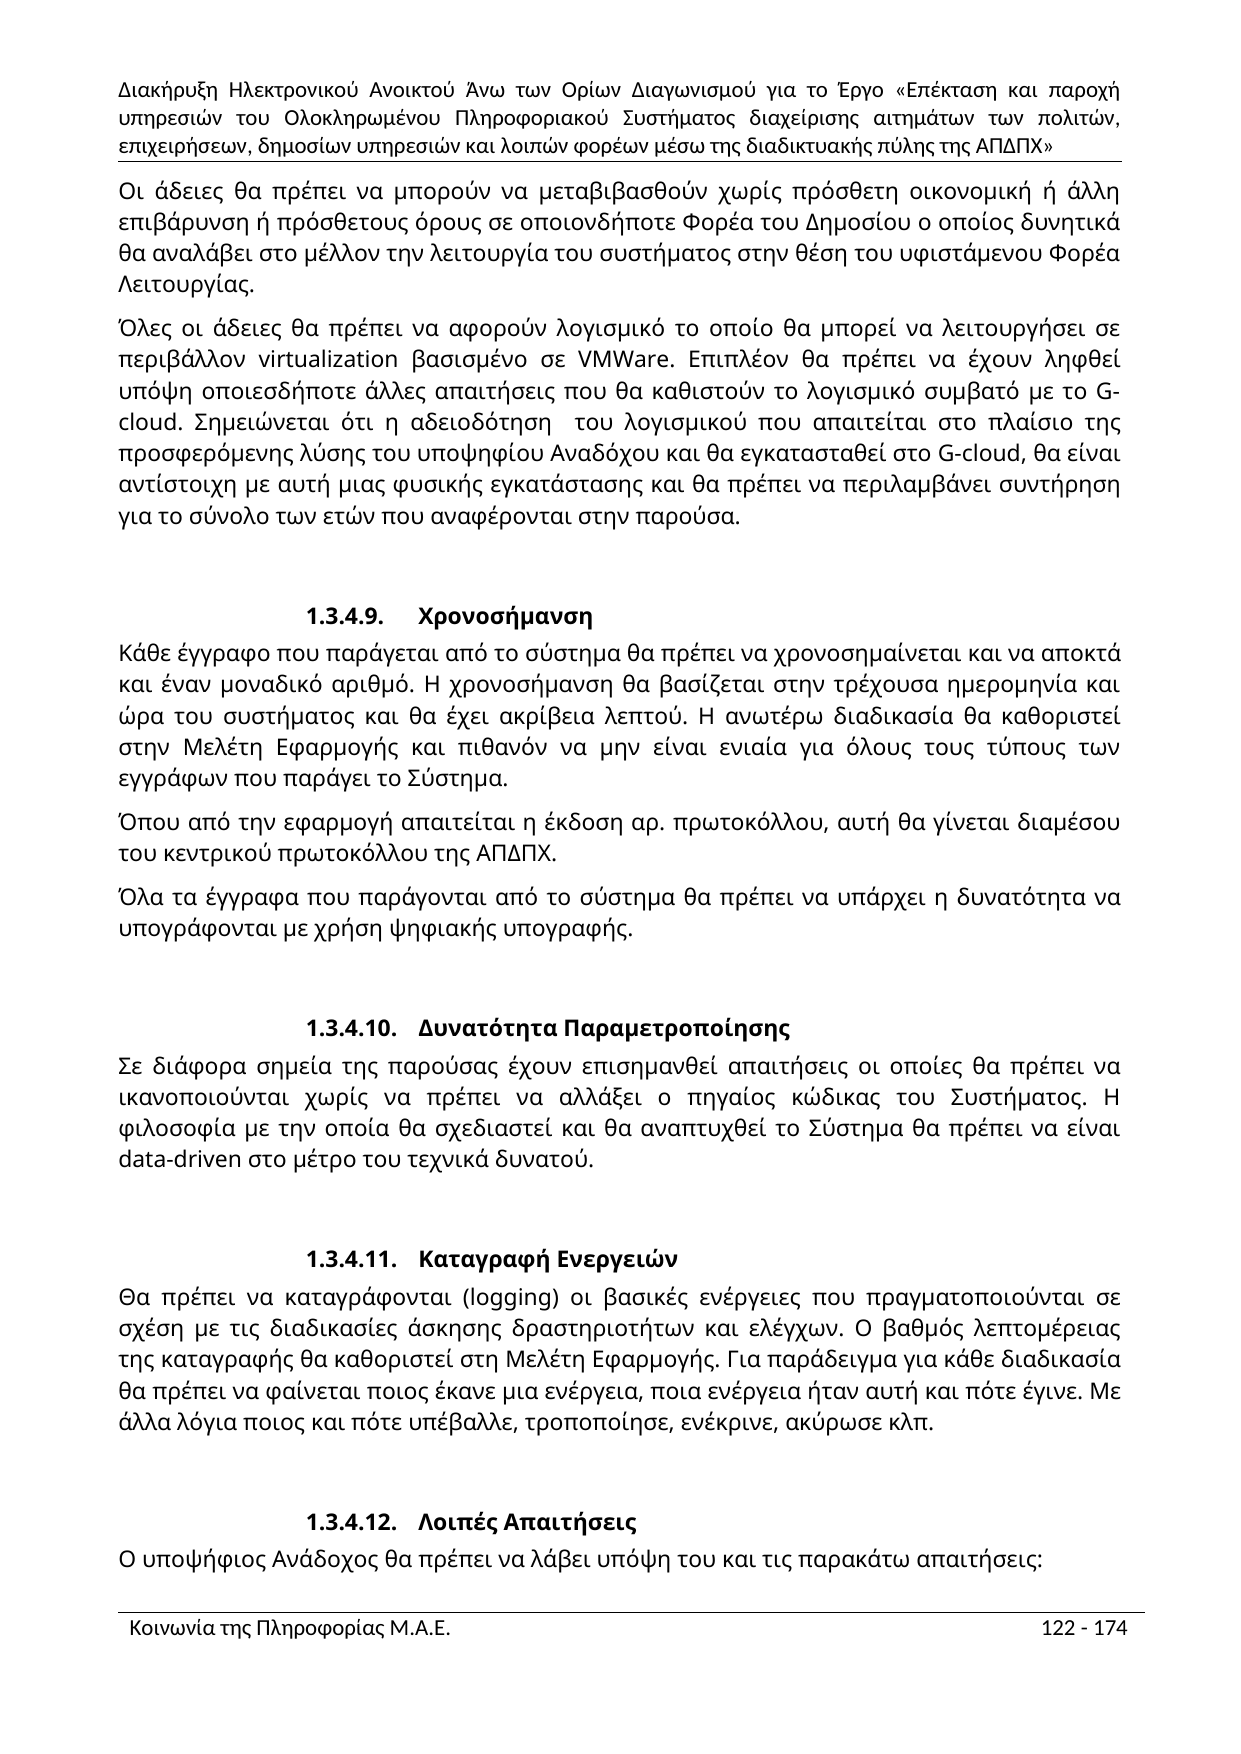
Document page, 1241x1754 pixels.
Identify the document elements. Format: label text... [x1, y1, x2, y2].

text Κάθε έγγραφο που παράγεται από το σύστημα θα πρέπει να χρονοσημαίνεται και να αποκτά και έναν μοναδικό αριθμό. Η χρονοσήμανση θα βασίζεται στην τρέχουσα ημερομηνία και ώρα του συστήματος και θα έχει ακρίβεια λεπτού. Η ανωτέρω διαδικασία θα καθοριστεί στην Μελέτη Εφαρμογής και πιθανόν να μην είναι ενιαία για όλους τους τύπους των εγγράφων που παράγει το Σύστημα. [118, 637, 1122, 793]
subtitle Δυνατότητα Παραμετροποίησης [306, 1012, 1122, 1043]
subtitle Λοιπές Απαιτήσεις [306, 1506, 1122, 1537]
text Όπου από την εφαρμογή απαιτείται η έκδοση αρ. πρωτοκόλλου, αυτή θα γίνεται διαμέσου του κεντρικού πρωτοκόλλου της ΑΠΔΠΧ. [118, 806, 1122, 868]
subtitle Καταγραφή Ενεργειών [306, 1243, 1122, 1275]
text Όλες οι άδειες θα πρέπει να αφορούν λογισμικό το οποίο θα μπορεί να λειτουργήσει σε περιβάλλον virtualization βασισμένο σε VMWare. Επιπλέον θα πρέπει να έχουν ληφθεί υπόψη οποιεσδήποτε άλλες απαιτήσεις που θα καθιστούν το λογισμικό συμβατό με το G-cloud. Σημειώνεται ότι η αδειοδότηση του λογισμικού που απαιτείται στο πλαίσιο της προσφερόμενης λύσης του υποψηφίου Αναδόχου και θα εγκατασταθεί στο G-cloud, θα είναι αντίστοιχη με αυτή μιας φυσικής εγκατάστασης και θα πρέπει να περιλαμβάνει συντήρηση για το σύνολο των ετών που αναφέρονται στην παρούσα. [118, 312, 1122, 531]
text Θα πρέπει να καταγράφονται (logging) οι βασικές ενέργειες που πραγματοποιούνται σε σχέση με τις διαδικασίες άσκησης δραστηριοτήτων και ελέγχων. Ο βαθμός λεπτομέρειας της καταγραφής θα καθοριστεί στη Μελέτη Εφαρμογής. Για παράδειγμα για κάθε διαδικασία θα πρέπει να φαίνεται ποιος έκανε μια ενέργεια, ποια ενέργεια ήταν αυτή και πότε έγινε. Με άλλα λόγια ποιος και πότε υπέβαλλε, τροποποίησε, ενέκρινε, ακύρωσε κλπ. [118, 1281, 1122, 1437]
text Όλα τα έγγραφα που παράγονται από το σύστημα θα πρέπει να υπάρχει η δυνατότητα να υπογράφονται με χρήση ψηφιακής υπογραφής. [118, 881, 1122, 943]
text Σε διάφορα σημεία της παρούσας έχουν επισημανθεί απαιτήσεις οι οποίες θα πρέπει να ικανοποιούνται χωρίς να πρέπει να αλλάξει ο πηγαίος κώδικας του Συστήματος. Η φιλοσοφία με την οποία θα σχεδιαστεί και θα αναπτυχθεί το Σύστημα θα πρέπει να είναι data-driven στο μέτρο του τεχνικά δυνατού. [118, 1050, 1122, 1175]
text Ο υποψήφιος Ανάδοχος θα πρέπει να λάβει υπόψη του και τις παρακάτω απαιτήσεις: [118, 1543, 1122, 1575]
text Οι άδειες θα πρέπει να μπορούν να μεταβιβασθούν χωρίς πρόσθετη οικονομική ή άλλη επιβάρυνση ή πρόσθετους όρους σε οποιονδήποτε Φορέα του Δημοσίου ο οποίος δυνητικά θα αναλάβει στο μέλλον την λειτουργία του συστήματος στην θέση του υφιστάμενου Φορέα Λειτουργίας. [118, 175, 1122, 300]
subtitle Χρονοσήμανση [306, 600, 1122, 631]
